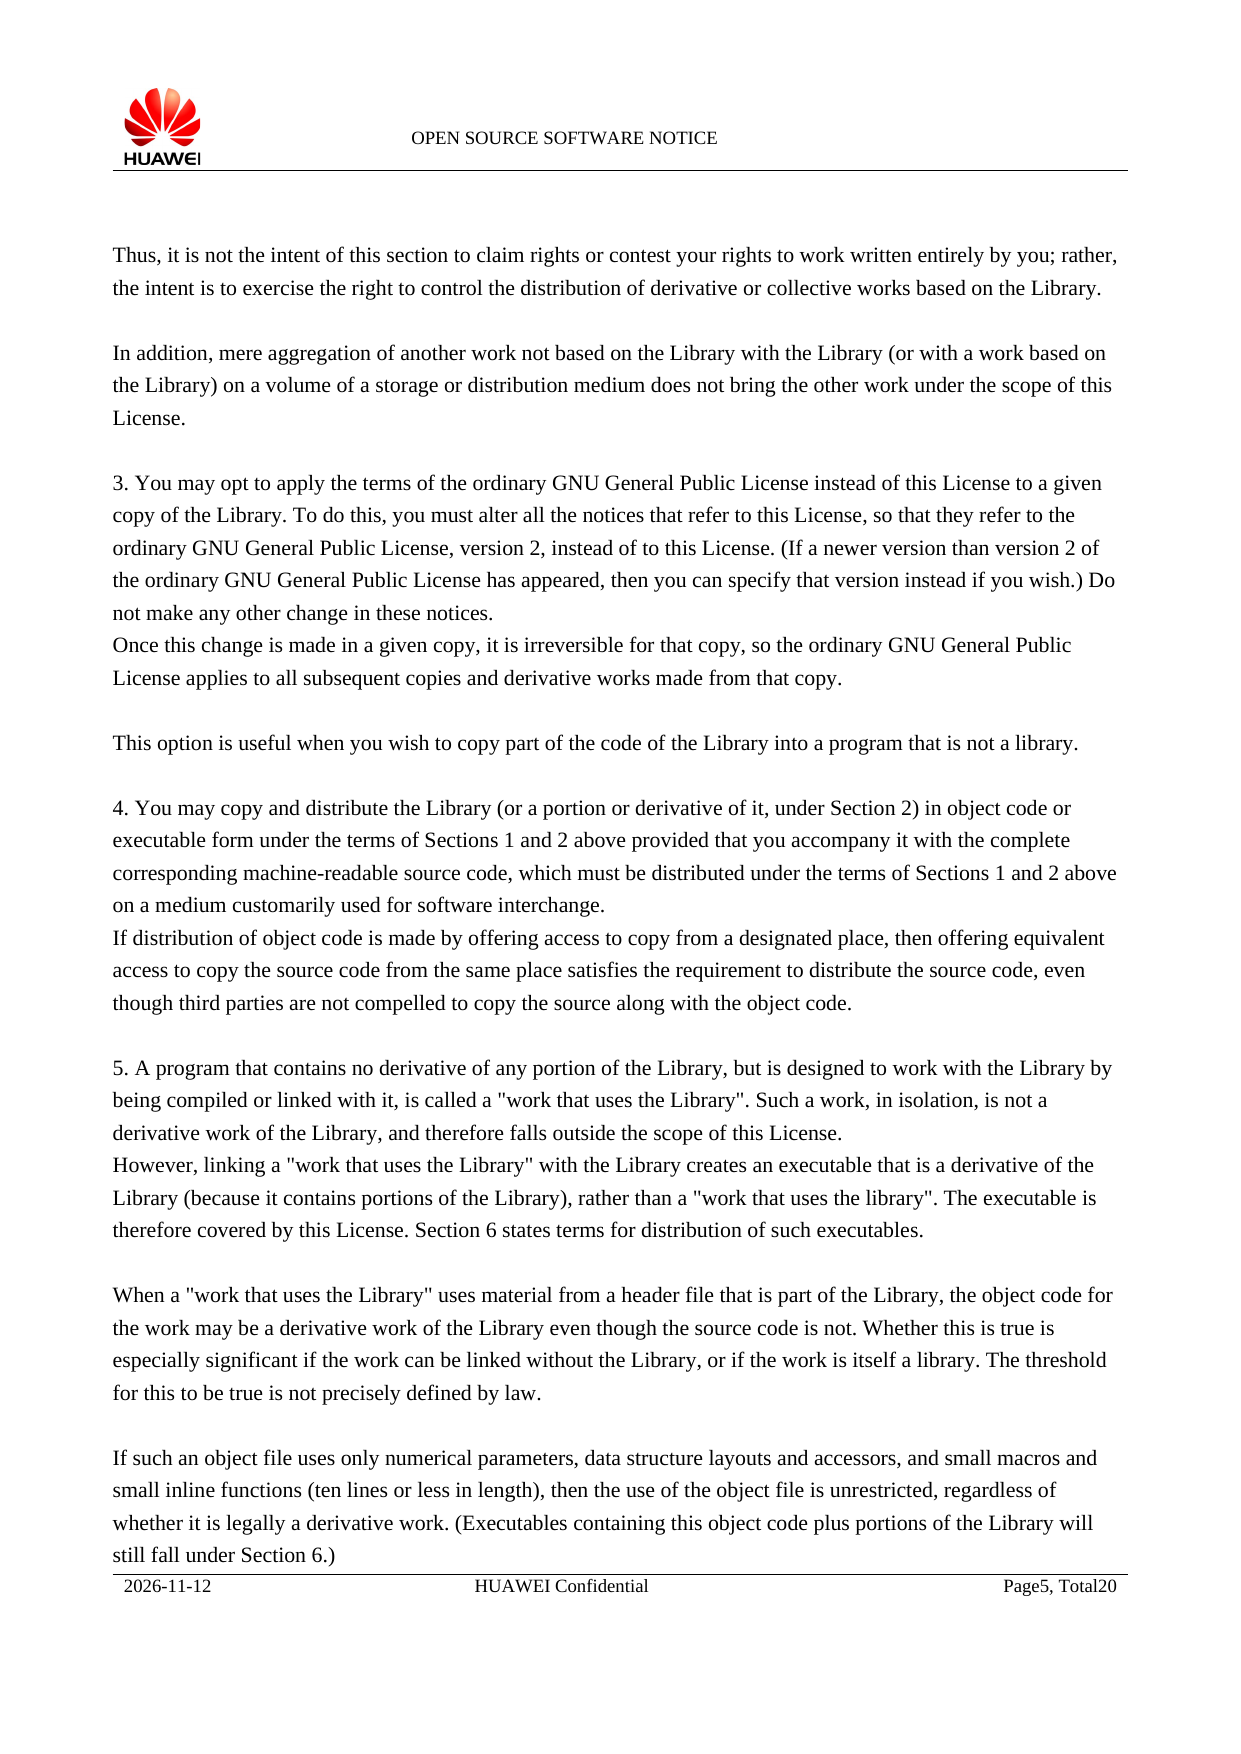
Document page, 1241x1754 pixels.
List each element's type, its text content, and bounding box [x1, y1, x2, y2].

text In addition, mere aggregation of another work not based on the Library with the Library (or with a work based on the Library) on a volume of a storage or distribution medium does not bring the other work under the scope of this License. [112, 336, 1128, 434]
text If such an object file uses only numerical parameters, data structure layouts and accessors, and small macros and small inline functions (ten lines or less in length), then the use of the object file is unrestricted, regardless of whether it is legally a derivative work. (Executables containing this object code plus portions of the Library will still fall under Section 6.) [112, 1441, 1128, 1571]
text This option is useful when you wish to copy part of the code of the Library into a program that is not a library. [112, 726, 1128, 759]
text If distribution of object code is made by offering access to copy from a designated place, then offering equivalent access to copy the source code from the same place satisfies the requirement to distribute the source code, even though third parties are not compelled to copy the source along with the object code. [112, 921, 1128, 1019]
picture [124, 88, 201, 165]
text Thus, it is not the intent of this section to claim rights or contest your rights to work written entirely by you; rather, the intent is to exercise the right to control the distribution of derivative or collective works based on the Library. [112, 239, 1128, 304]
text 5. A program that contains no derivative of any portion of the Library, but is designed to work with the Library by being compiled or linked with it, is called a "work that uses the Library". Such a work, in isolation, is not a derivative work of the Library, and therefore falls outside the scope of this License. [112, 1051, 1128, 1149]
text Once this change is made in a given copy, it is irreversible for that copy, so the ordinary GNU General Public License applies to all subsequent copies and derivative works made from that copy. [112, 629, 1128, 694]
text 4. You may copy and distribute the Library (or a portion or derivative of it, under Section 2) in object code or executable form under the terms of Sections 1 and 2 above provided that you accompany it with the complete corresponding machine-readable source code, which must be distributed under the terms of Sections 1 and 2 above on a medium customarily used for software interchange. [112, 791, 1128, 921]
text 3. You may opt to apply the terms of the ordinary GNU General Public License instead of this License to a given copy of the Library. To do this, you must alter all the notices that refer to this License, so that they refer to the ordinary GNU General Public License, version 2, instead of to this License. (If a newer version than version 2 of the ordinary GNU General Public License has appeared, then you can specify that version instead if you wish.) Do not make any other change in these notices. [112, 466, 1128, 629]
text However, linking a "work that uses the Library" with the Library creates an executable that is a derivative of the Library (because it contains portions of the Library), rather than a "work that uses the library". The executable is therefore covered by this License. Section 6 states terms for distribution of such executables. [112, 1149, 1128, 1246]
text When a "work that uses the Library" uses material from a header file that is part of the Library, the object code for the work may be a derivative work of the Library even though the source code is not. Whether this is true is especially significant if the work can be linked without the Library, or if the work is itself a library. The threshold for this to be true is not precisely defined by law. [112, 1279, 1128, 1409]
